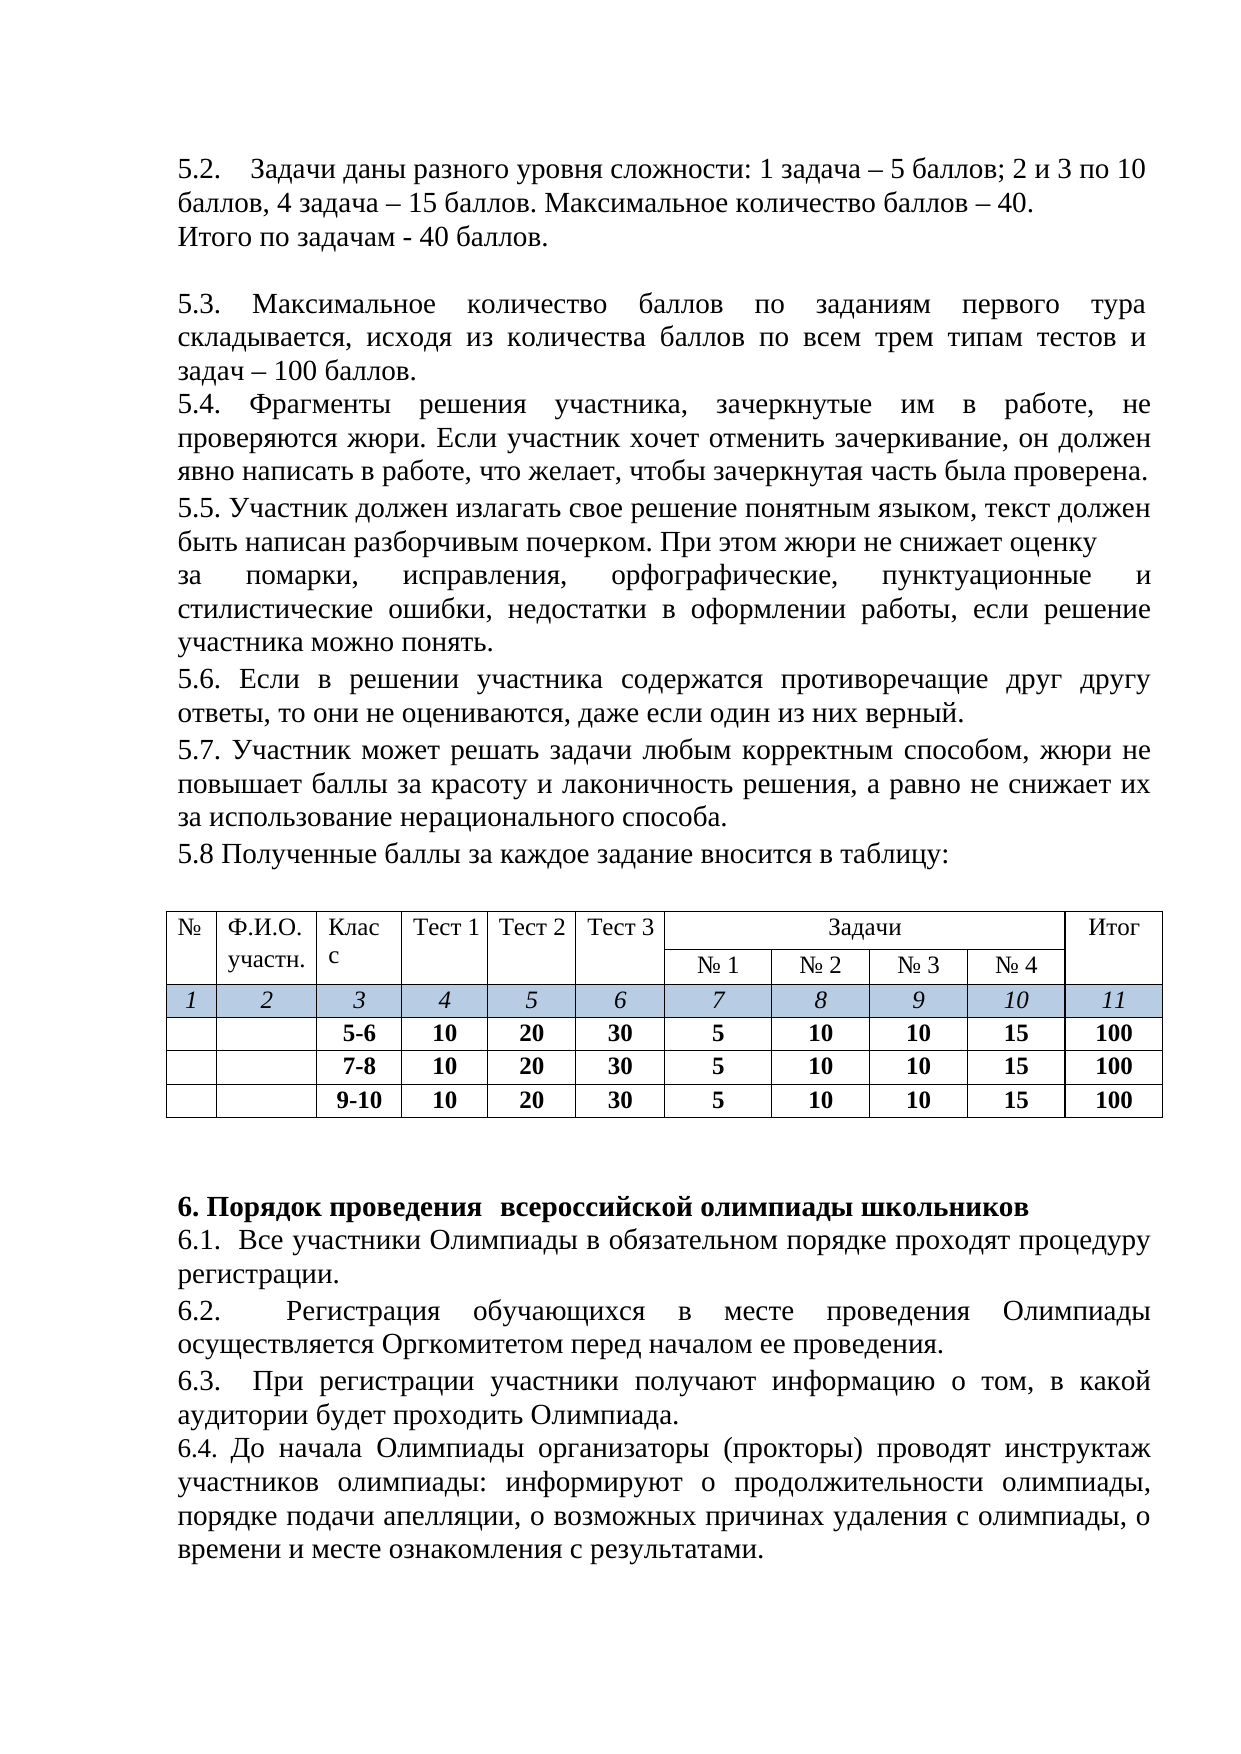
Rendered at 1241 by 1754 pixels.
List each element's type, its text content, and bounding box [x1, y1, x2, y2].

table_cell № 2 [772, 950, 869, 984]
table_cell 10 [402, 1085, 487, 1117]
table_cell 15 [968, 1051, 1064, 1084]
text за помарки, исправления, орфографические, пунктуационные и стилистические ошибки, недостатки в оформлении работы, если решение участника можно понять. [177, 557, 1152, 658]
table_header № [167, 912, 216, 984]
text 5.2. Задачи даны разного уровня сложности: 1 задача – 5 баллов; 2 и 3 по 10 баллов, 4 задача – 15 баллов. Максимальное количество баллов – 40. [177, 152, 1147, 219]
table_cell 10 [870, 1018, 967, 1050]
table_cell 100 [1066, 1051, 1162, 1084]
text 5.5. Участник должен излагать свое решение понятным языком, текст должен быть написан разборчивым почерком. При этом жюри не снижает оценку [177, 490, 1152, 557]
table_cell [217, 1085, 316, 1117]
table_cell 11 [1066, 985, 1162, 1017]
table_cell 10 [870, 1051, 967, 1084]
table_cell № 1 [665, 950, 771, 984]
table_cell 10 [870, 1085, 967, 1117]
table_cell 20 [488, 1085, 575, 1117]
table_cell 10 [772, 1051, 869, 1084]
table_cell 10 [772, 1018, 869, 1050]
text 6.4. До начала Олимпиады организаторы (прокторы) проводят инструктаж участников олимпиады: информируют о продолжительности олимпиады, порядке подачи апелляции, о возможных причинах удаления с олимпиады, о времени и месте ознакомления с результатами. [177, 1431, 1152, 1565]
table_cell 5 [665, 1018, 771, 1050]
table_cell 5 [488, 985, 575, 1017]
table_cell 20 [488, 1051, 575, 1084]
table_cell 10 [772, 1085, 869, 1117]
table_cell [217, 1051, 316, 1084]
table_cell 6 [576, 985, 664, 1017]
table_cell 15 [968, 1085, 1064, 1117]
text Итого по задачам - 40 баллов. [177, 219, 1147, 252]
table_header Класс [317, 912, 401, 984]
table_cell 10 [402, 1051, 487, 1084]
text 5.7. Участник может решать задачи любым корректным способом, жюри не повышает баллы за красоту и лаконичность решения, а равно не снижает их за использование нерационального способа. [177, 732, 1152, 833]
table_cell 9 [870, 985, 967, 1017]
table_cell 9-10 [317, 1085, 401, 1117]
table_cell № 4 [968, 950, 1064, 984]
table_cell 15 [968, 1018, 1064, 1050]
text 6.2. Регистрация обучающихся в месте проведения Олимпиады осуществляется Оргкомитетом перед началом ее проведения. [177, 1293, 1152, 1360]
table_cell 30 [576, 1018, 664, 1050]
table_cell 30 [576, 1051, 664, 1084]
table_cell 4 [402, 985, 487, 1017]
table_cell 5 [665, 1051, 771, 1084]
table_cell [167, 1085, 216, 1117]
table_cell 100 [1066, 1018, 1162, 1050]
text 5.8 Полученные баллы за каждое задание вносится в таблицу: [177, 836, 1152, 870]
table_cell [167, 1051, 216, 1084]
table_cell [217, 1018, 316, 1050]
table_cell 3 [317, 985, 401, 1017]
text 6.3. При регистрации участники получают информацию о том, в какой аудитории будет проходить Олимпиада. [177, 1363, 1152, 1431]
table_cell 7-8 [317, 1051, 401, 1084]
table_header Тест 3 [576, 912, 664, 984]
table_cell 8 [772, 985, 869, 1017]
table_cell 10 [968, 985, 1064, 1017]
table_cell [167, 1018, 216, 1050]
text 5.6. Если в решении участника содержатся противоречащие друг другу ответы, то они не оцениваются, даже если один из них верный. [177, 662, 1152, 729]
table_cell 100 [1066, 1085, 1162, 1117]
table_cell 5-6 [317, 1018, 401, 1050]
table_cell № 3 [870, 950, 967, 984]
text 5.4. Фрагменты решения участника, зачеркнутые им в работе, не проверяются жюри. Если участник хочет отменить зачеркивание, он должен явно написать в работе, что желает, чтобы зачеркнутая часть была проверена. [177, 386, 1152, 487]
table_cell 30 [576, 1085, 664, 1117]
text 6.1. Все участники Олимпиады в обязательном порядке проходят процедуру регистрации. [177, 1222, 1152, 1289]
table_cell 7 [665, 985, 771, 1017]
table_cell 2 [217, 985, 316, 1017]
text 5.3. Максимальное количество баллов по заданиям первого тура складывается, исходя из количества баллов по всем трем типам тестов и задач – 100 баллов. [177, 286, 1147, 386]
table_header Итог [1066, 912, 1162, 984]
table_cell 5 [665, 1085, 771, 1117]
table_header Тест 2 [488, 912, 575, 984]
table_cell 10 [402, 1018, 487, 1050]
table_cell 1 [167, 985, 216, 1017]
table_header Ф.И.О. участн. [217, 912, 316, 984]
table_header Задачи [665, 912, 1064, 949]
table_cell 20 [488, 1018, 575, 1050]
table_header Тест 1 [402, 912, 487, 984]
text 6. Порядок проведения всероссийской олимпиады школьников [177, 1189, 1152, 1222]
